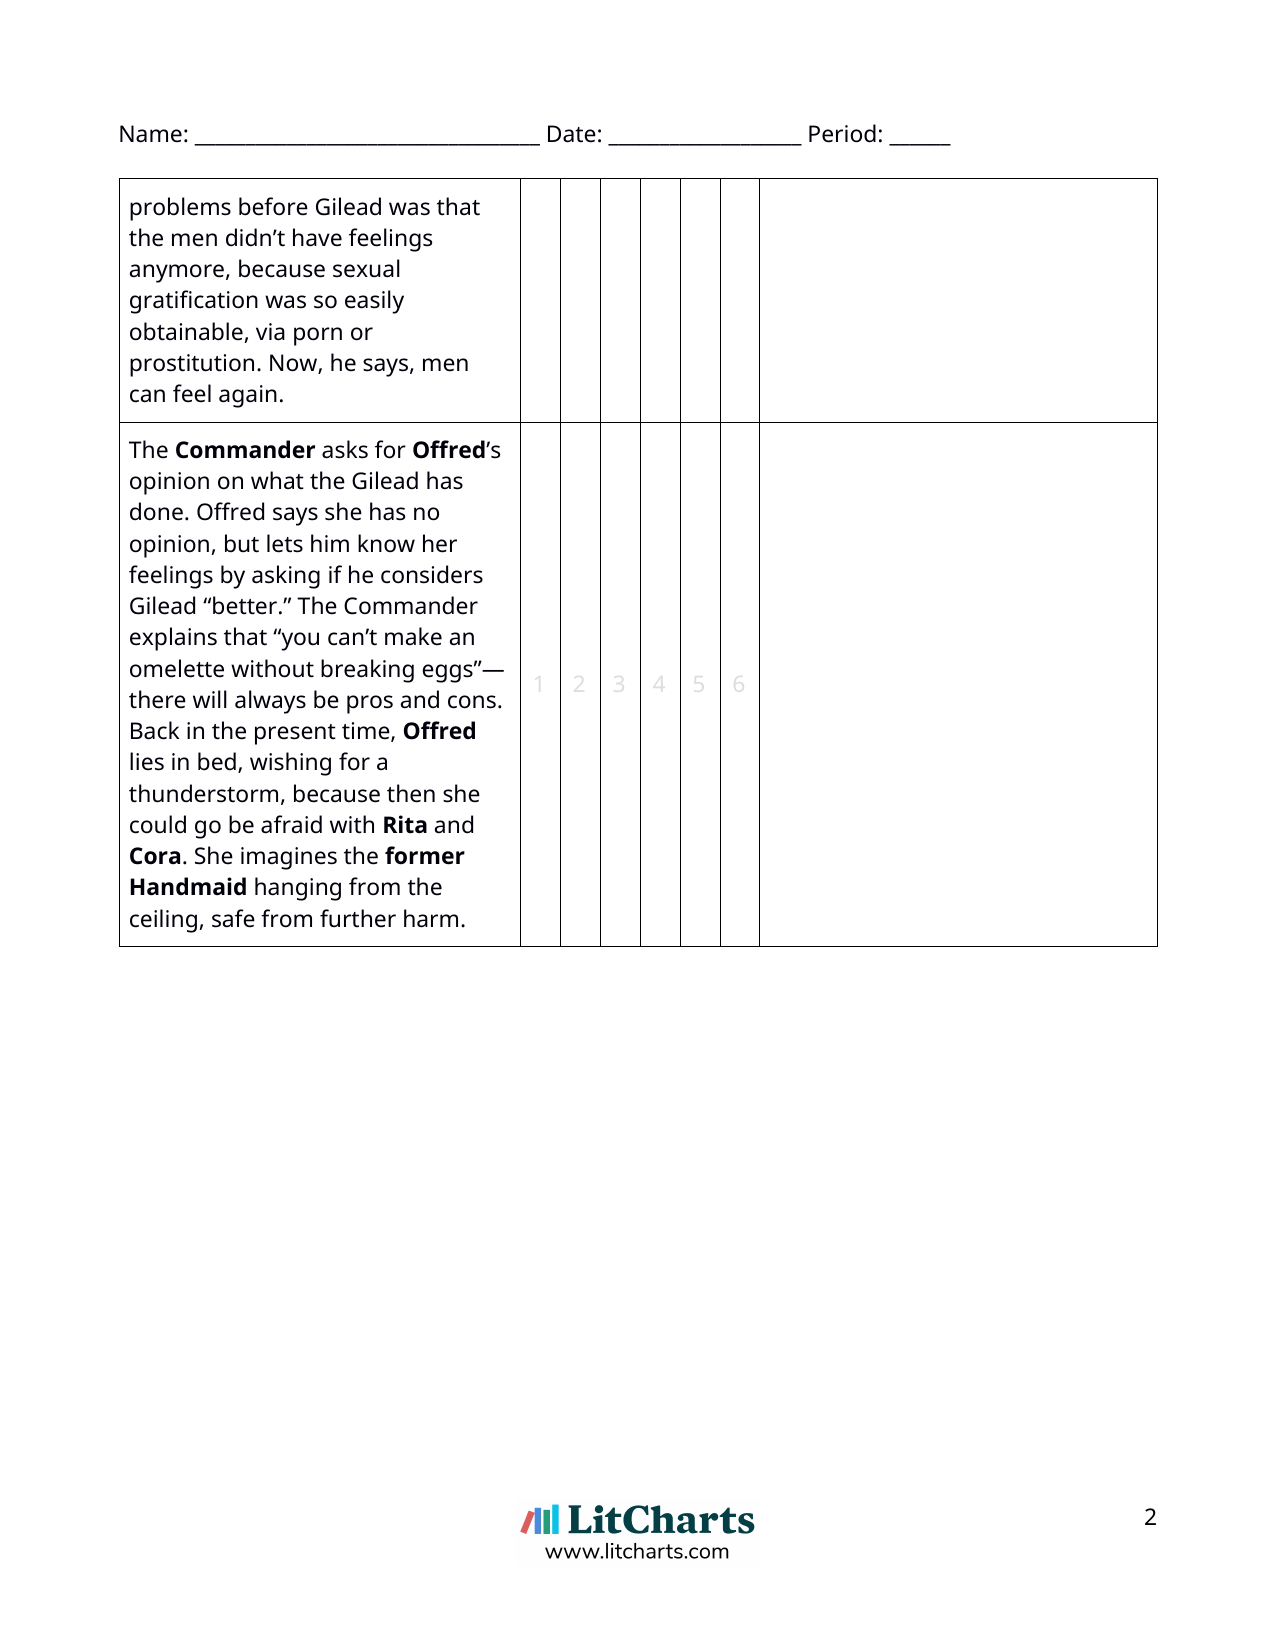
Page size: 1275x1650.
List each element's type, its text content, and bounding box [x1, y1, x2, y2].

table_cell 1 [521, 179, 560, 421]
table_cell 3 [601, 423, 640, 946]
picture [514, 1498, 761, 1567]
table_cell 1 [521, 423, 560, 946]
table_cell [760, 423, 1157, 946]
table_cell 4 [641, 179, 680, 421]
table_cell 5 [681, 423, 720, 946]
table_cell 3 [601, 179, 640, 421]
table_cell 2 [561, 423, 600, 946]
table_cell 6 [721, 423, 759, 946]
table_cell 2 [561, 179, 600, 421]
table_cell 5 [681, 179, 720, 421]
table_cell [760, 179, 1157, 421]
table_cell 4 [641, 423, 680, 946]
table_cell 6 [721, 179, 759, 421]
table_cell The Commander asks for Offred’s opinion on what the Gilead has done. Offred says she has no opinion, but lets him know her feelings by asking if he considers Gilead “better.” The Commander explains that “you can’t make an omelette without breaking eggs”—there will always be pros and cons. Back in the present time, Offred lies in bed, wishing for a thunderstorm, because then she could go be afraid with Rita and Cora. She imagines the former Handmaid hanging from the ceiling, safe from further harm. [120, 423, 520, 946]
